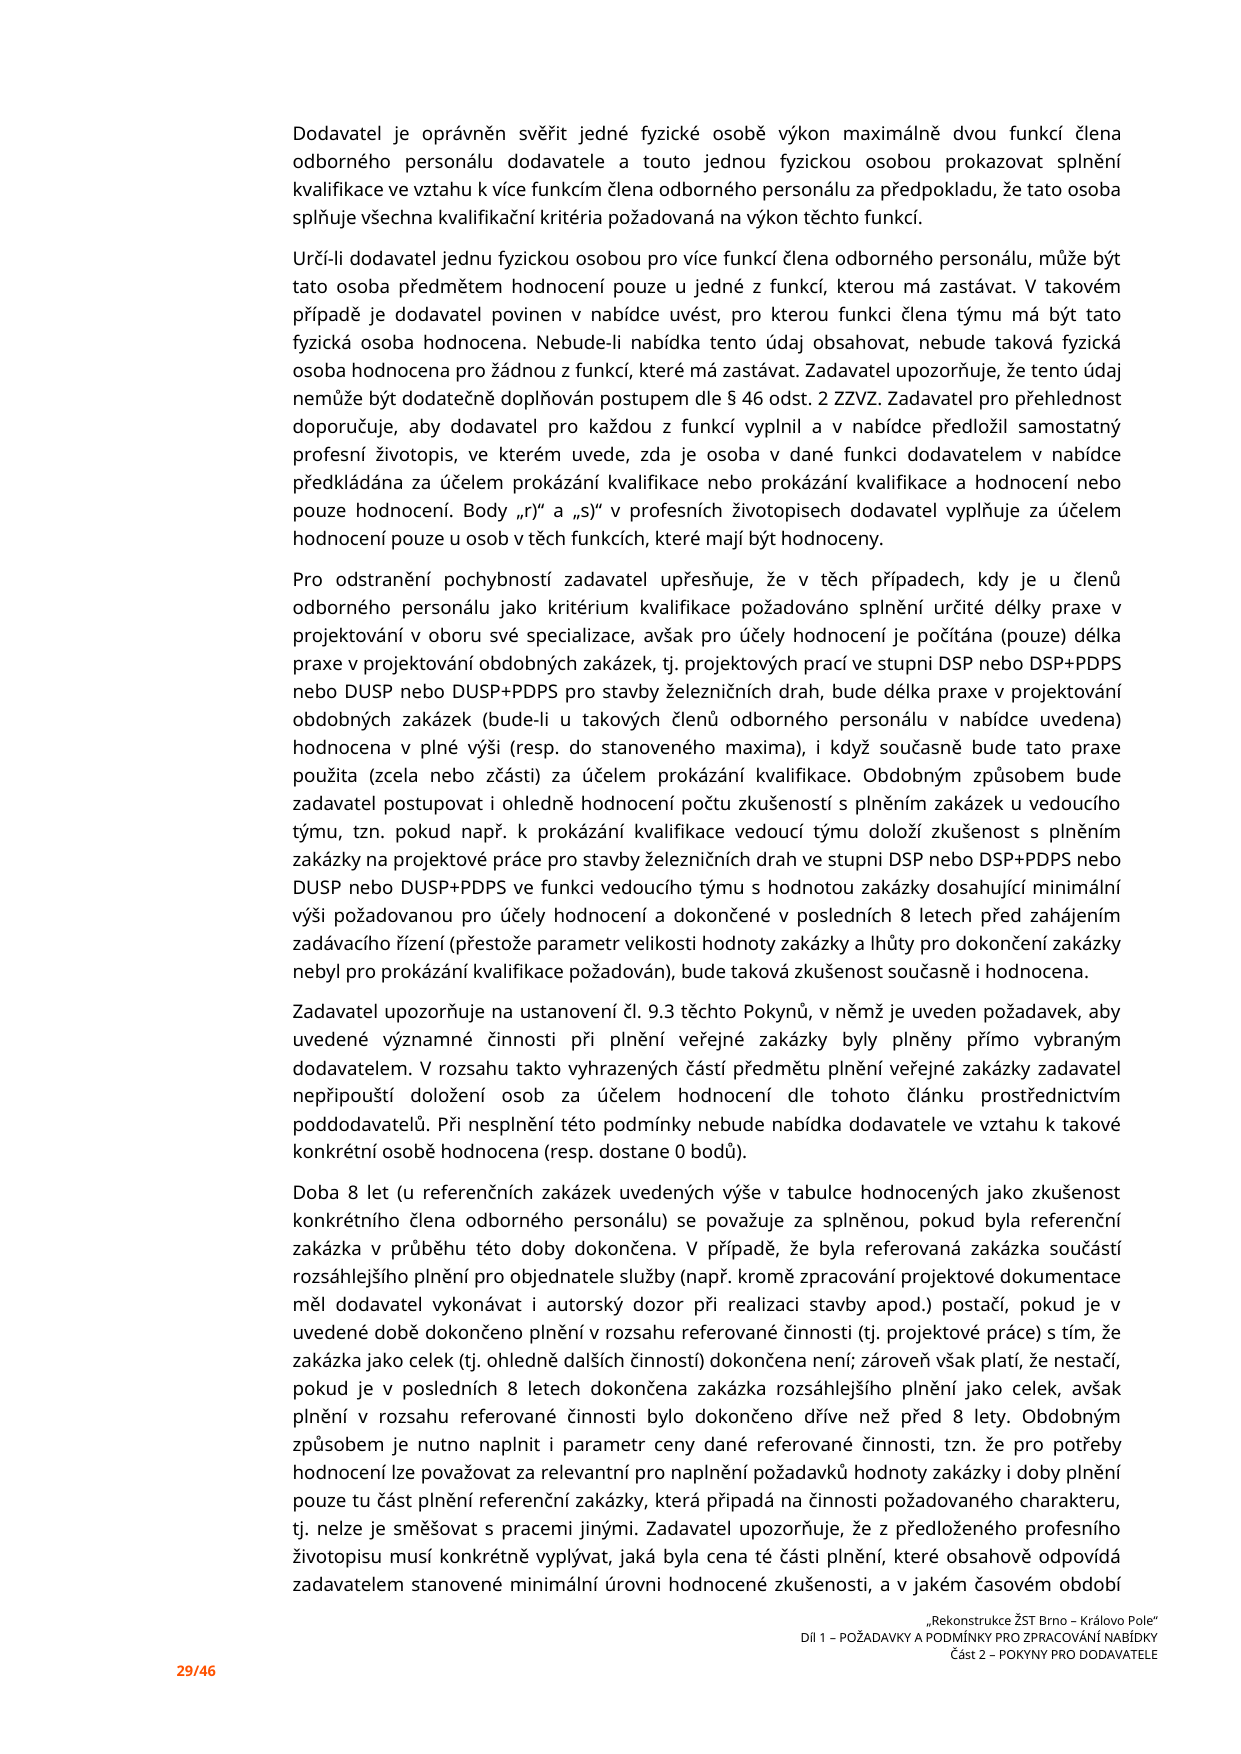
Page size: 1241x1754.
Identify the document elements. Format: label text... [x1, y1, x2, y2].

list Určí-li dodavatel jednu fyzickou osobou pro více funkcí člena odborného personálu, může být tato osoba předmětem hodnocení pouze u jedné z funkcí, kterou má zastávat. V takovém případě je dodavatel povinen v nabídce uvést, pro kterou funkci člena týmu má být tato fyzická osoba hodnocena. Nebude-li nabídka tento údaj obsahovat, nebude taková fyzická osoba hodnocena pro žádnou z funkcí, které má zastávat. Zadavatel upozorňuje, že tento údaj nemůže být dodatečně doplňován postupem dle § 46 odst. 2 ZZVZ. Zadavatel pro přehlednost doporučuje, aby dodavatel pro každou z funkcí vyplnil a v nabídce předložil samostatný profesní životopis, ve kterém uvede, zda je osoba v dané funkci dodavatelem v nabídce předkládána za účelem prokázání kvalifikace nebo prokázání kvalifikace a hodnocení nebo pouze hodnocení. Body „r)“ a „s)“ v profesních životopisech dodavatel vyplňuje za účelem hodnocení pouze u osob v těch funkcích, které mají být hodnoceny. [292, 245, 1122, 551]
list Pro odstranění pochybností zadavatel upřesňuje, že v těch případech, kdy je u členů odborného personálu jako kritérium kvalifikace požadováno splnění určité délky praxe v projektování v oboru své specializace, avšak pro účely hodnocení je počítána (pouze) délka praxe v projektování obdobných zakázek, tj. projektových prací ve stupni DSP nebo DSP+PDPS nebo DUSP nebo DUSP+PDPS pro stavby železničních drah, bude délka praxe v projektování obdobných zakázek (bude-li u takových členů odborného personálu v nabídce uvedena) hodnocena v plné výši (resp. do stanoveného maxima), i když současně bude tato praxe použita (zcela nebo zčásti) za účelem prokázání kvalifikace. Obdobným způsobem bude zadavatel postupovat i ohledně hodnocení počtu zkušeností s plněním zakázek u vedoucího týmu, tzn. pokud např. k prokázání kvalifikace vedoucí týmu doloží zkušenost s plněním zakázky na projektové práce pro stavby železničních drah ve stupni DSP nebo DSP+PDPS nebo DUSP nebo DUSP+PDPS ve funkci vedoucího týmu s hodnotou zakázky dosahující minimální výši požadovanou pro účely hodnocení a dokončené v posledních 8 letech před zahájením zadávacího řízení (přestože parametr velikosti hodnoty zakázky a lhůty pro dokončení zakázky nebyl pro prokázání kvalifikace požadován), bude taková zkušenost současně i hodnocena. [292, 566, 1122, 984]
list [292, 1179, 1122, 1597]
list Zadavatel upozorňuje na ustanovení čl. 9.3 těchto Pokynů, v němž je uveden požadavek, aby uvedené významné činnosti při plnění veřejné zakázky byly plněny přímo vybraným dodavatelem. V rozsahu takto vyhrazených částí předmětu plnění veřejné zakázky zadavatel nepřipouští doložení osob za účelem hodnocení dle tohoto článku prostřednictvím poddodavatelů. Při nesplnění této podmínky nebude nabídka dodavatele ve vztahu k takové konkrétní osobě hodnocena (resp. dostane 0 bodů). [292, 999, 1122, 1164]
list Dodavatel je oprávněn svěřit jedné fyzické osobě výkon maximálně dvou funkcí člena odborného personálu dodavatele a touto jednou fyzickou osobou prokazovat splnění kvalifikace ve vztahu k více funkcím člena odborného personálu za předpokladu, že tato osoba splňuje všechna kvalifikační kritéria požadovaná na výkon těchto funkcí. [292, 121, 1122, 230]
